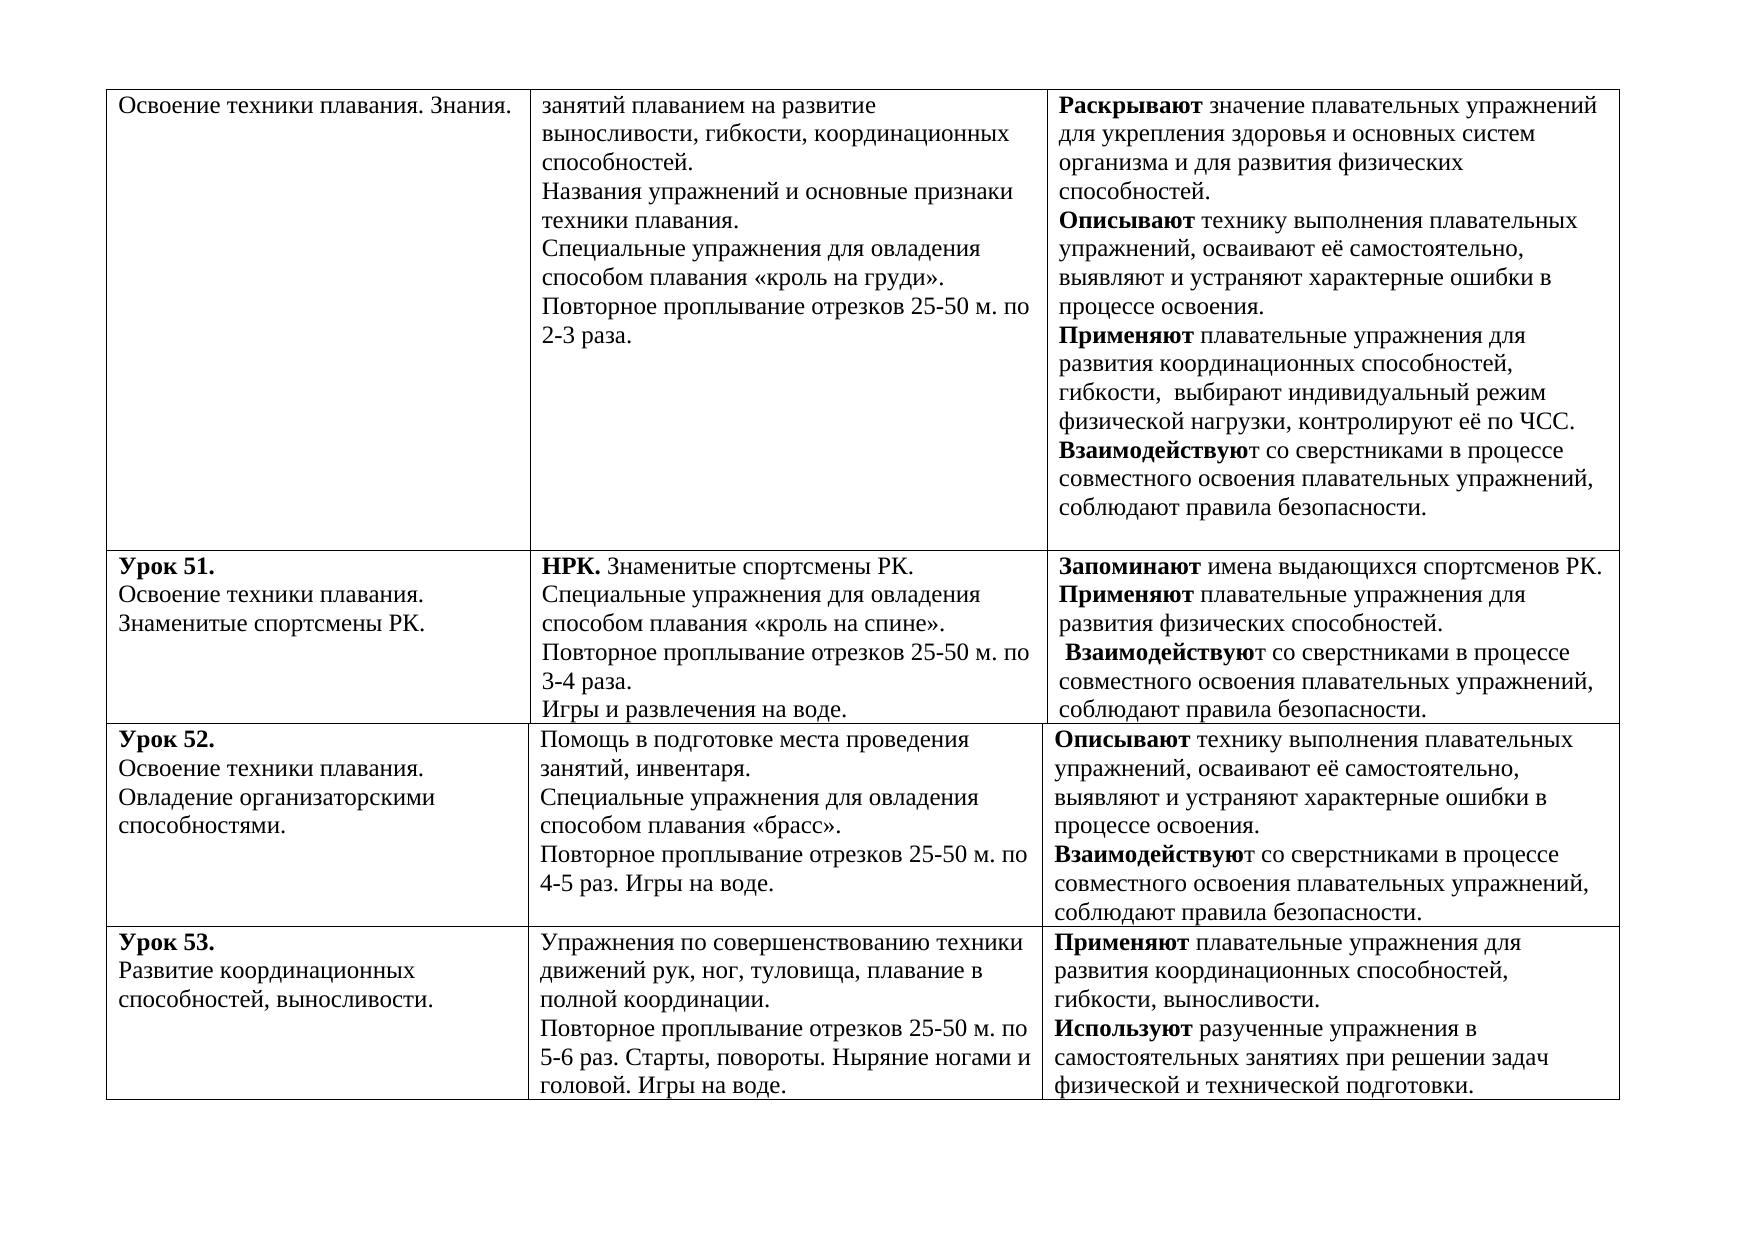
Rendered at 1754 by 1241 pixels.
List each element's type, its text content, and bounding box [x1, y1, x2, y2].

table_cell Помощь в подготовке места проведения занятий, инвентаря. Специальные упражнения для овладения способом плавания «брасс». Повторное проплывание отрезков 25-50 м. по 4-5 раз. Игры на воде. [529, 724, 1042, 926]
table_cell Урок 51. Освоение техники плавания. Знаменитые спортсмены РК. [107, 551, 530, 723]
table_cell Урок 52. Освоение техники плавания. Овладение организаторскими способностями. [107, 724, 528, 926]
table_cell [531, 90, 1047, 550]
table_cell НРК. Знаменитые спортсмены РК. Специальные упражнения для овладения способом плавания «кроль на спине». Повторное проплывание отрезков 25-50 м. по 3-4 раза. Игры и развлечения на воде. [531, 551, 1047, 723]
table_cell Запоминают имена выдающихся спортсменов РК. Применяют плавательные упражнения для развития физических способностей. Взаимодействуют со сверстниками в процессе совместного освоения плавательных упражнений, соблюдают правила безопасности. [1048, 551, 1619, 723]
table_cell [529, 927, 1042, 1099]
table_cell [1048, 90, 1619, 550]
table_cell Описывают технику выполнения плавательных упражнений, осваивают её самостоятельно, выявляют и устраняют характерные ошибки в процессе освоения. Взаимодействуют со сверстниками в процессе совместного освоения плавательных упражнений, соблюдают правила безопасности. [1043, 724, 1619, 926]
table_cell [107, 927, 528, 1099]
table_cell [107, 90, 530, 550]
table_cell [1043, 927, 1619, 1099]
